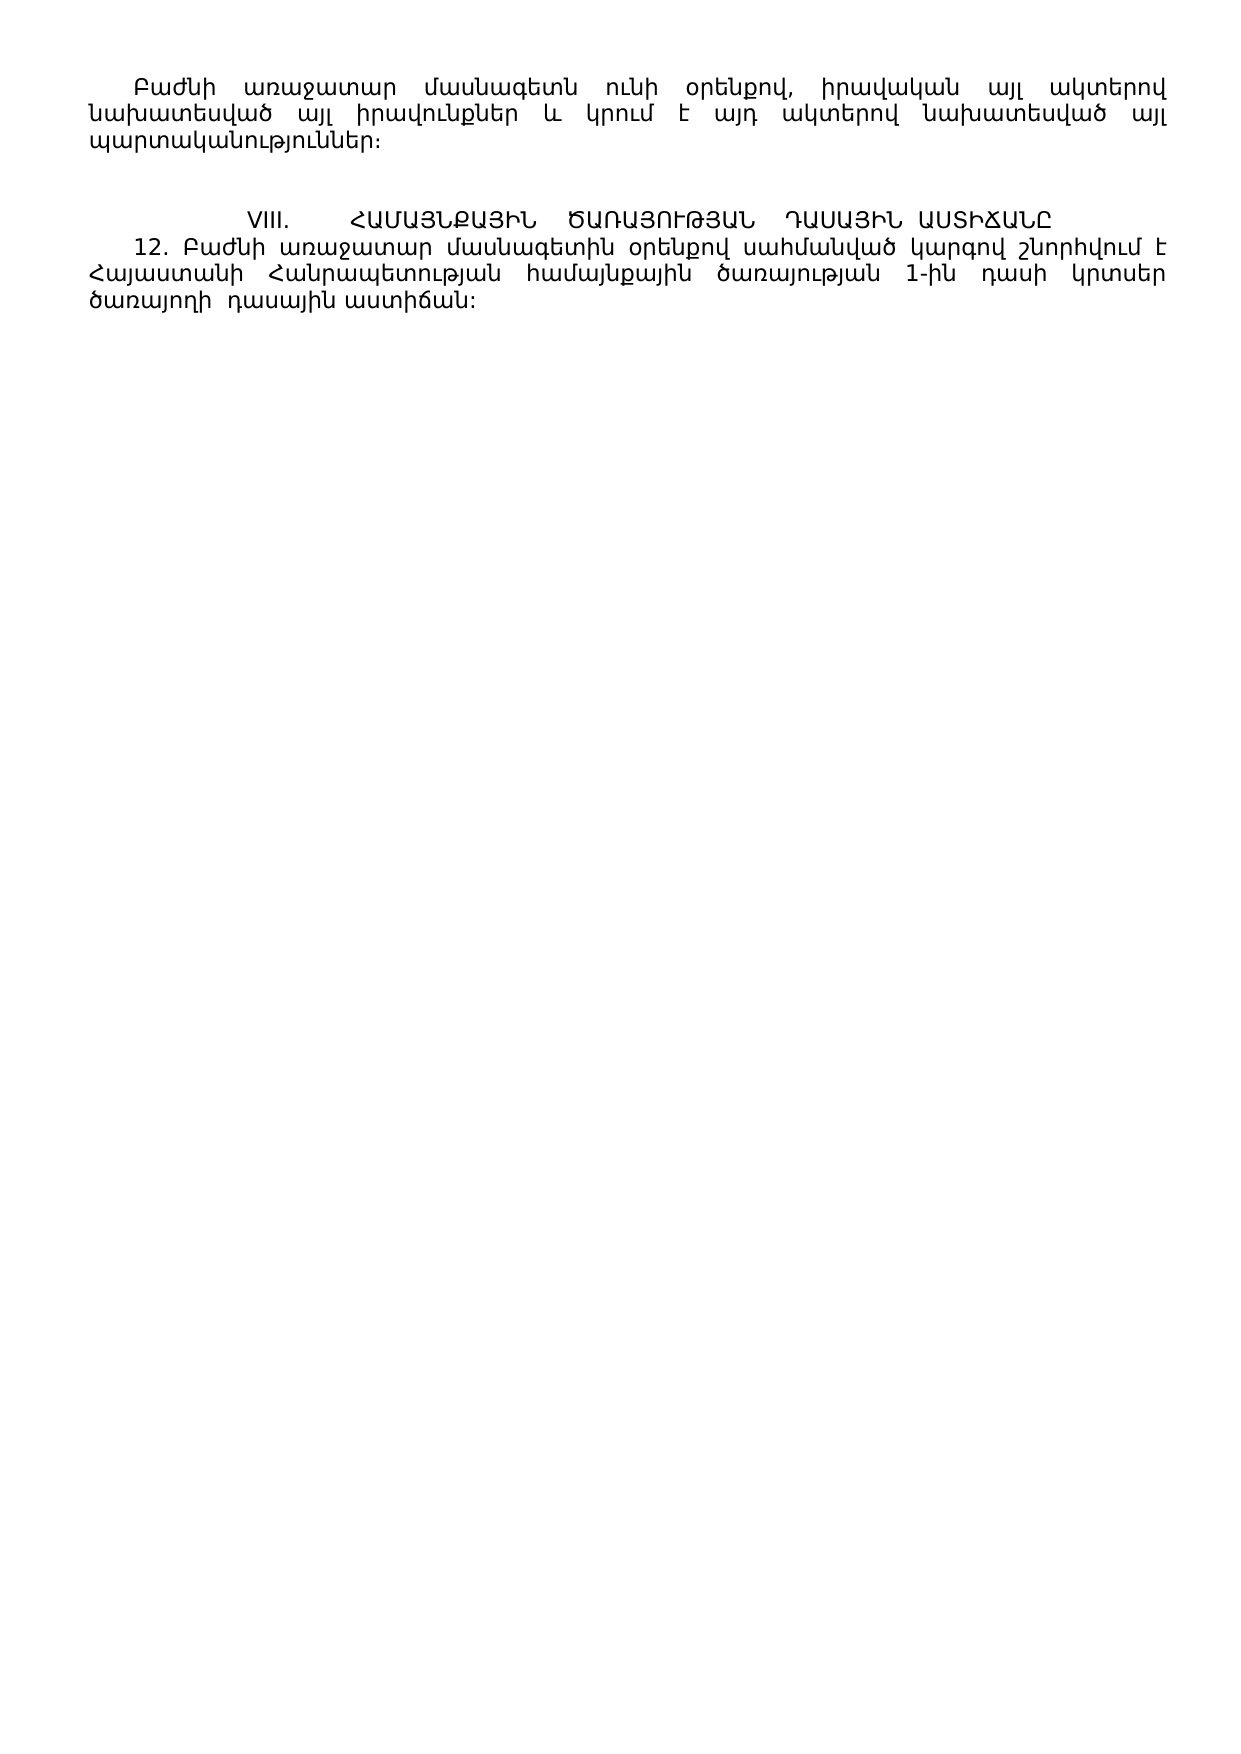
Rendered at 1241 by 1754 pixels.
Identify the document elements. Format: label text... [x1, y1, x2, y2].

text Բաժնի առաջատար մասնագետն ունի oրենքով, իրավական այլ ակտերով նախատեսված այլ իրավունքներ և կրում է այդ ակտերով նախատեսված այլ պարտականություններ։ [89, 74, 1166, 154]
text VIII. ՀԱՄԱՅՆՔԱՅԻՆ ԾԱՌԱՅՈՒԹՅԱՆ ԴԱՍԱՅԻՆ ԱՍՏԻՃԱՆԸ [89, 207, 1166, 234]
text 12. Բաժնի առաջատար մասնագետին օրենքով սահմանված կարգով շնորհվում է Հայաստանի Հանրապետության համայնքային ծառայության 1-ին դասի կրտսեր ծառայողի դասային աստիճան: [89, 234, 1166, 314]
